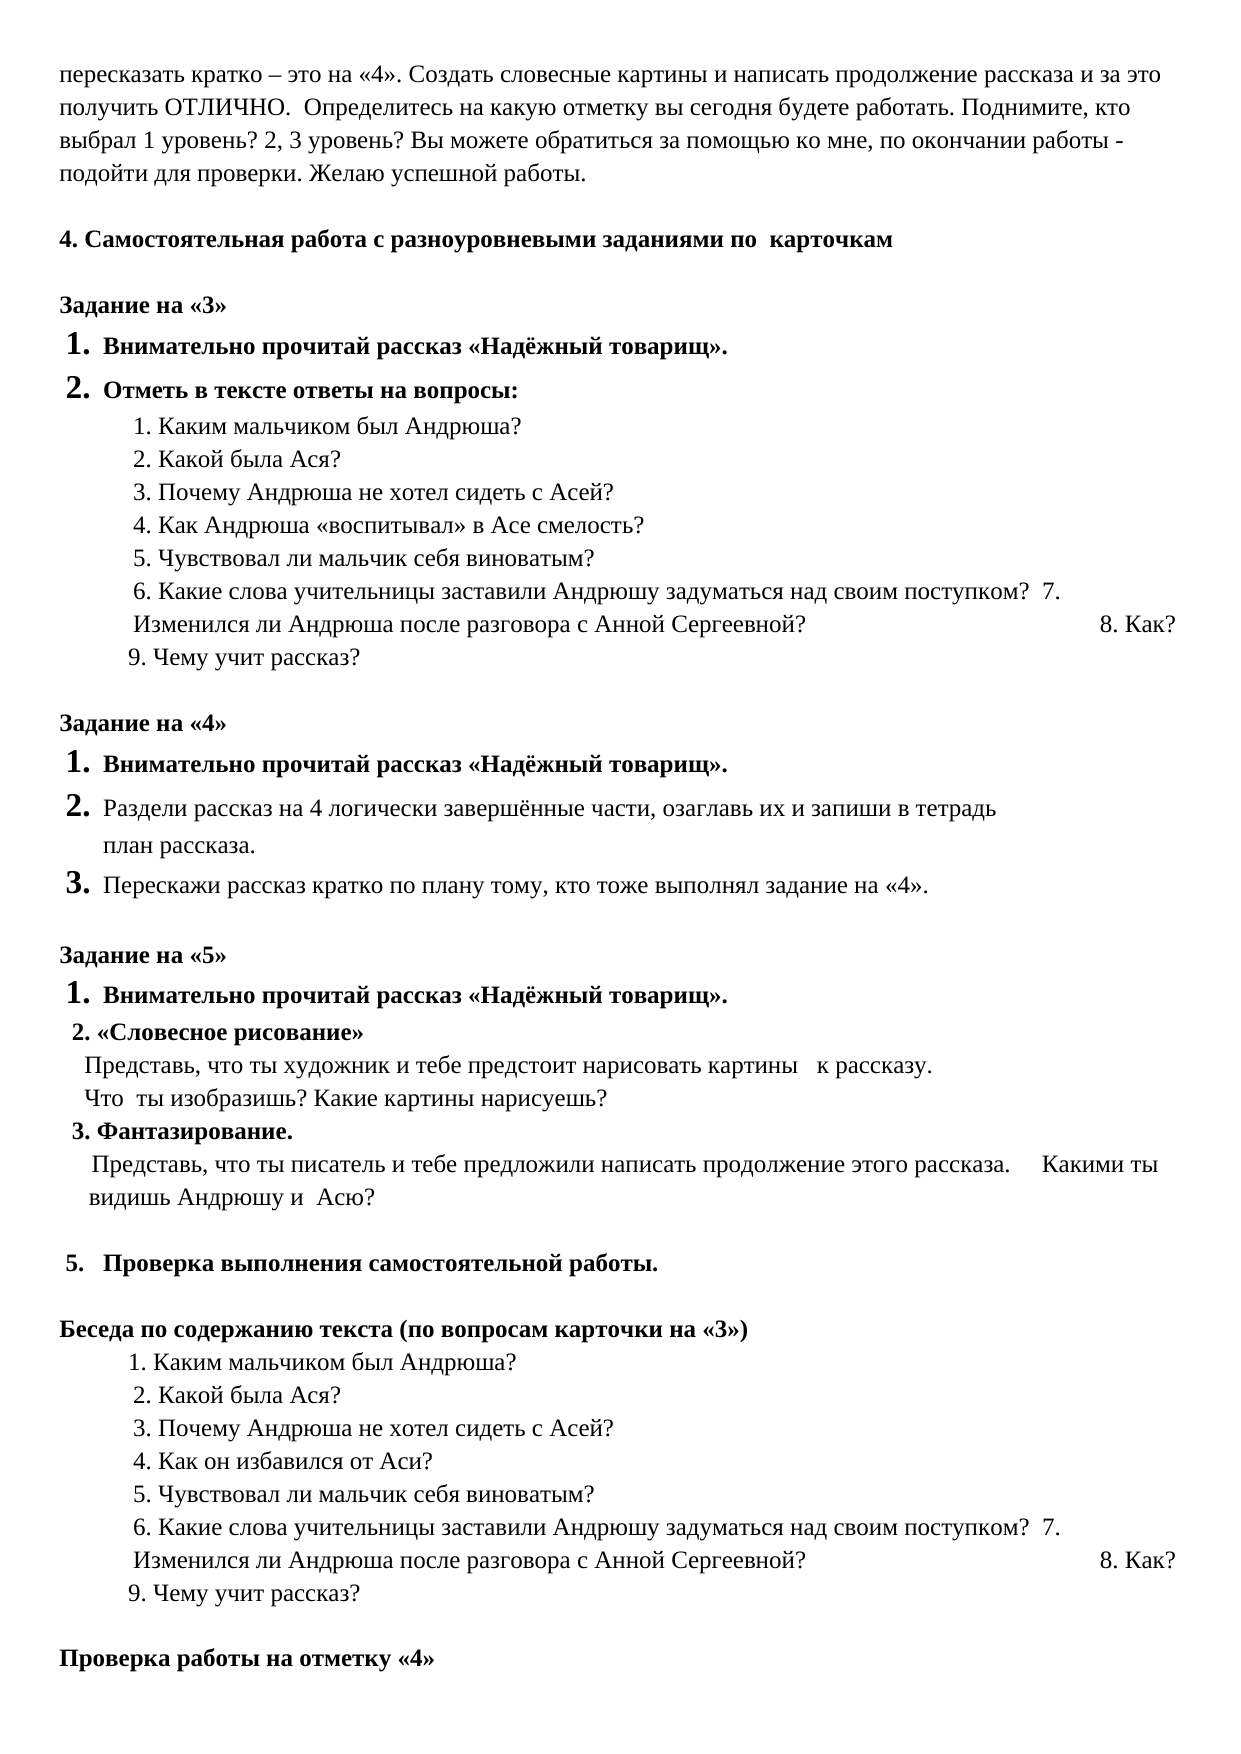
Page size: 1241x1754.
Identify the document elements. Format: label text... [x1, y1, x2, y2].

list Отметь в тексте ответы на вопросы: [65, 367, 1181, 406]
text Задание на «5» [59, 940, 1181, 968]
list 4. Как Андрюша «воспитывал» в Асе смелость? [103, 510, 1181, 539]
list 9. Чему учит рассказ? [103, 642, 1181, 671]
list 3. Почему Андрюша не хотел сидеть с Асей? [103, 1413, 1181, 1442]
list 2. Какой была Ася? [103, 444, 1181, 473]
list Перескажи рассказ кратко по плану тому, кто тоже выполнял задание на «4». [65, 863, 1181, 901]
text 4. Самостоятельная работа с разноуровневыми заданиями по карточкам [59, 224, 1181, 253]
list 9. Чему учит рассказ? [103, 1578, 1181, 1607]
text Задание на «4» [59, 708, 1181, 737]
list 1. Каким мальчиком был Андрюша? [103, 411, 1181, 440]
list Представь, что ты писатель и тебе предложили написать продолжение этого рассказа. Какими ты видишь Андрюшу и Асю? [89, 1149, 1181, 1211]
text Что ты изобразишь? Какие картины нарисуешь? [59, 1083, 1181, 1112]
list 3. Почему Андрюша не хотел сидеть с Асей? [103, 477, 1181, 506]
text Беседа по содержанию текста (по вопросам карточки на «3») [59, 1314, 1181, 1343]
list Задание на «3» [59, 290, 1181, 319]
list план рассказа. [103, 830, 1181, 858]
list 6. Какие слова учительницы заставили Андрюшу задуматься над своим поступком? 7. Изменился ли Андрюша после разговора с Анной Сергеевной? 8. Как? [133, 1512, 1181, 1574]
list Раздели рассказ на 4 логически завершённые части, озаглавь их и запиши в тетрадь [65, 786, 1181, 824]
list 5. Чувствовал ли мальчик себя виноватым? [103, 543, 1181, 572]
list 6. Какие слова учительницы заставили Андрюшу задуматься над своим поступком? 7. Изменился ли Андрюша после разговора с Анной Сергеевной? 8. Как? [133, 576, 1181, 638]
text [59, 59, 1181, 187]
list 2. Какой была Ася? [103, 1380, 1181, 1409]
list Внимательно прочитай рассказ «Надёжный товарищ». [65, 973, 1181, 1011]
text Представь, что ты художник и тебе предстоит нарисовать картины к рассказу. [59, 1050, 1181, 1079]
list 3. Фантазирование. [59, 1116, 1181, 1145]
list Внимательно прочитай рассказ «Надёжный товарищ». [65, 323, 1181, 362]
list 4. Как он избавился от Аси? [103, 1446, 1181, 1475]
list Проверка выполнения самостоятельной работы. [65, 1248, 1181, 1277]
text Проверка работы на отметку «4» [59, 1643, 1181, 1672]
list Внимательно прочитай рассказ «Надёжный товарищ». [65, 742, 1181, 780]
text 2. «Словесное рисование» [59, 1017, 1181, 1046]
list 1. Каким мальчиком был Андрюша? [103, 1347, 1181, 1376]
list 5. Чувствовал ли мальчик себя виноватым? [103, 1479, 1181, 1508]
